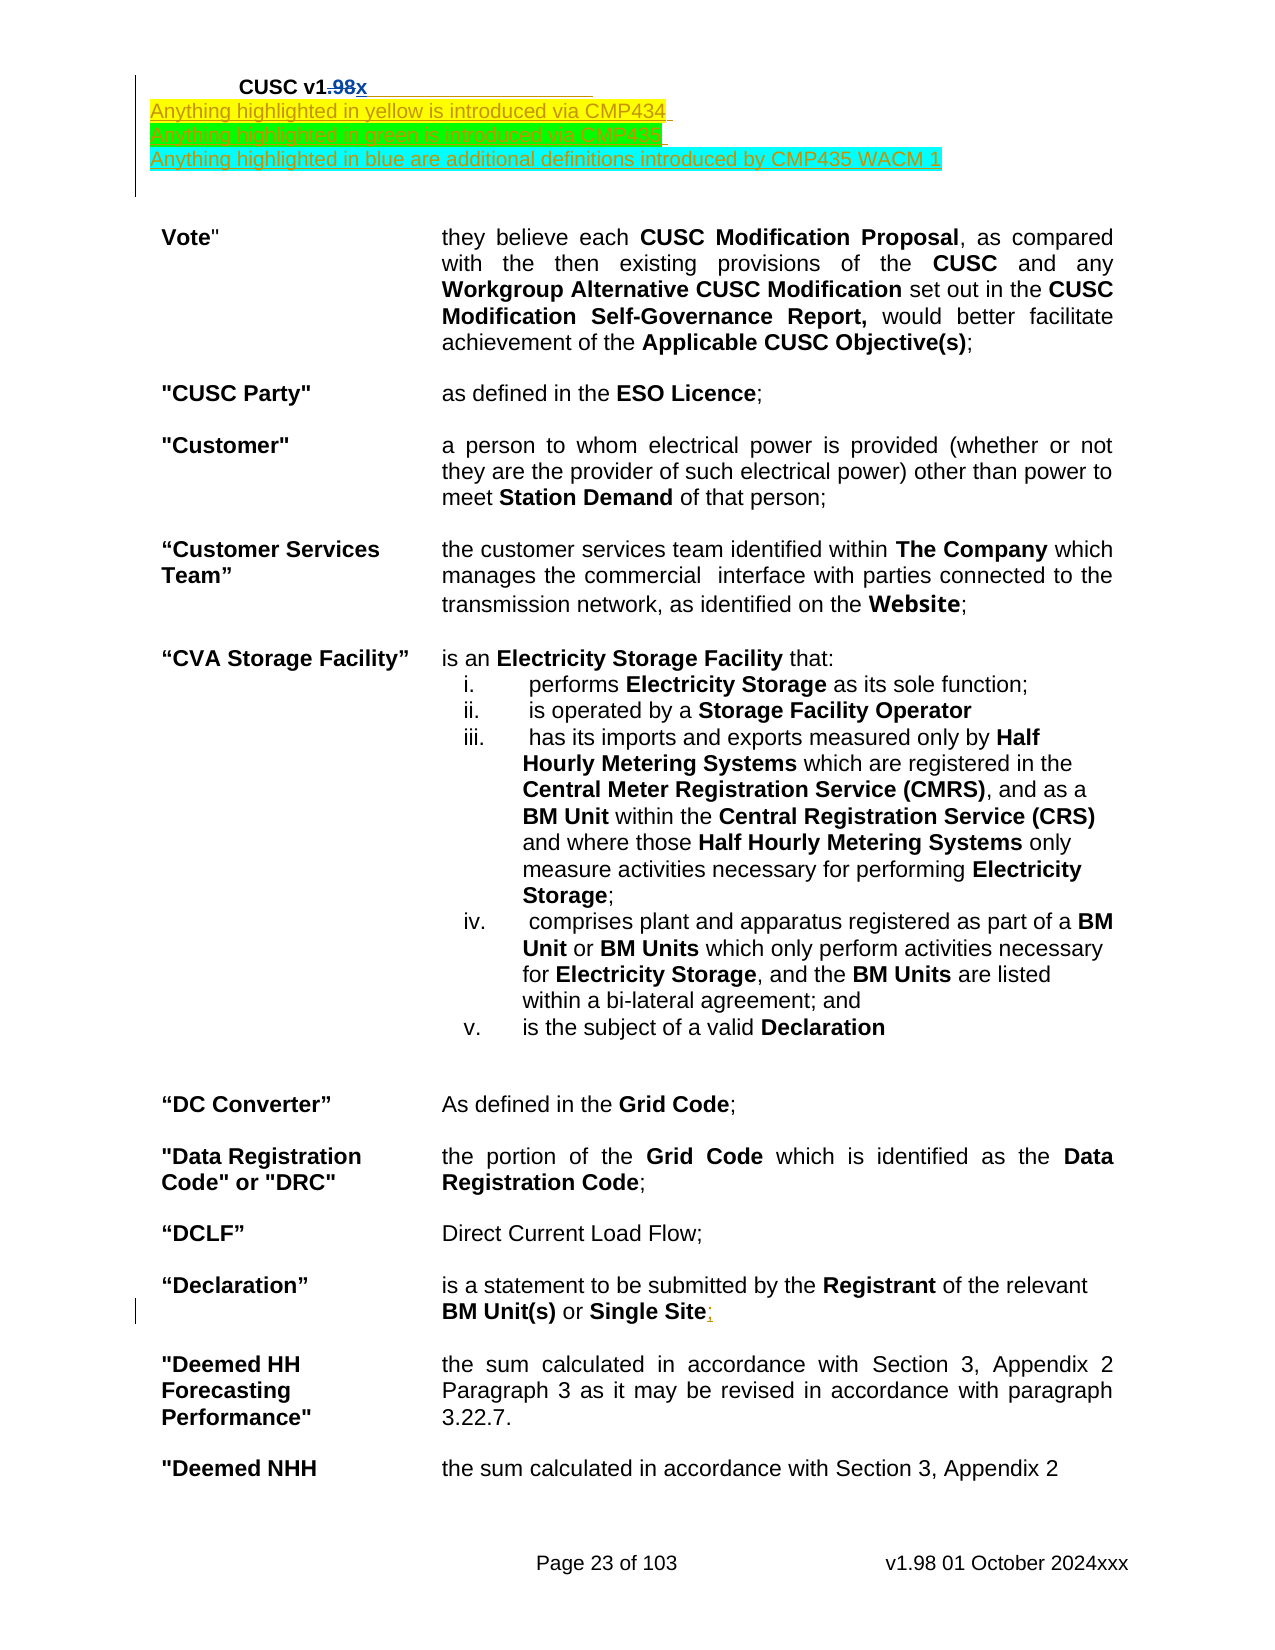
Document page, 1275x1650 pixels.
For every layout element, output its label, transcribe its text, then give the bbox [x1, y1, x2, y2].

table_cell "Data Registration Code" or "DRC" [150, 1143, 431, 1220]
table_cell is an Electricity Storage Facility that: performs Electricity Storage as its sole function; is operated by a Storage Facility Operator has its imports and exports measured only by Half Hourly Metering Systems which are registered in the Central Meter Registration Service (CMRS), and as a BM Unit within the Central Registration Service (CRS) and where those Half Hourly Metering Systems only measure activities necessary for performing Electricity Storage; comprises plant and apparatus registered as part of a BM Unit or BM Units which only perform activities necessary for Electricity Storage, and the BM Units are listed within a bi-lateral agreement; and is the subject of a valid Declaration [431, 645, 1124, 1091]
table_cell “Customer Services Team” [150, 536, 431, 645]
table_cell “CVA Storage Facility” [150, 645, 431, 1091]
table_cell the sum calculated in accordance with Section 3, Appendix 2 Paragraph 3 as it may be revised in accordance with paragraph 3.22.7. [431, 1351, 1124, 1455]
table_cell “DC Converter” [150, 1091, 431, 1143]
table_cell the customer services team identified within The Company which manages the commercial interface with parties connected to the transmission network, as identified on the Website; [431, 536, 1124, 645]
table_cell "Customer" [150, 432, 431, 536]
table_cell “DCLF” [150, 1220, 431, 1272]
table_cell Direct Current Load Flow; [431, 1220, 1124, 1272]
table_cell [150, 224, 431, 380]
table_cell “Declaration” [150, 1272, 431, 1351]
table_cell "CUSC Party" [150, 380, 431, 432]
table_cell is a statement to be submitted by the Registrant of the relevant BM Unit(s) or Single Site [431, 1272, 1124, 1351]
table_cell "Deemed HH Forecasting Performance" [150, 1351, 431, 1455]
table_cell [431, 224, 1124, 380]
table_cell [431, 1455, 1124, 1486]
table_cell As defined in the Grid Code; [431, 1091, 1124, 1143]
table_cell as defined in the ESO Licence; [431, 380, 1124, 432]
table_cell the portion of the Grid Code which is identified as the Data Registration Code; [431, 1143, 1124, 1220]
table_cell a person to whom electrical power is provided (whether or not they are the provider of such electrical power) other than power to meet Station Demand of that person; [431, 432, 1124, 536]
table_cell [150, 1455, 431, 1486]
